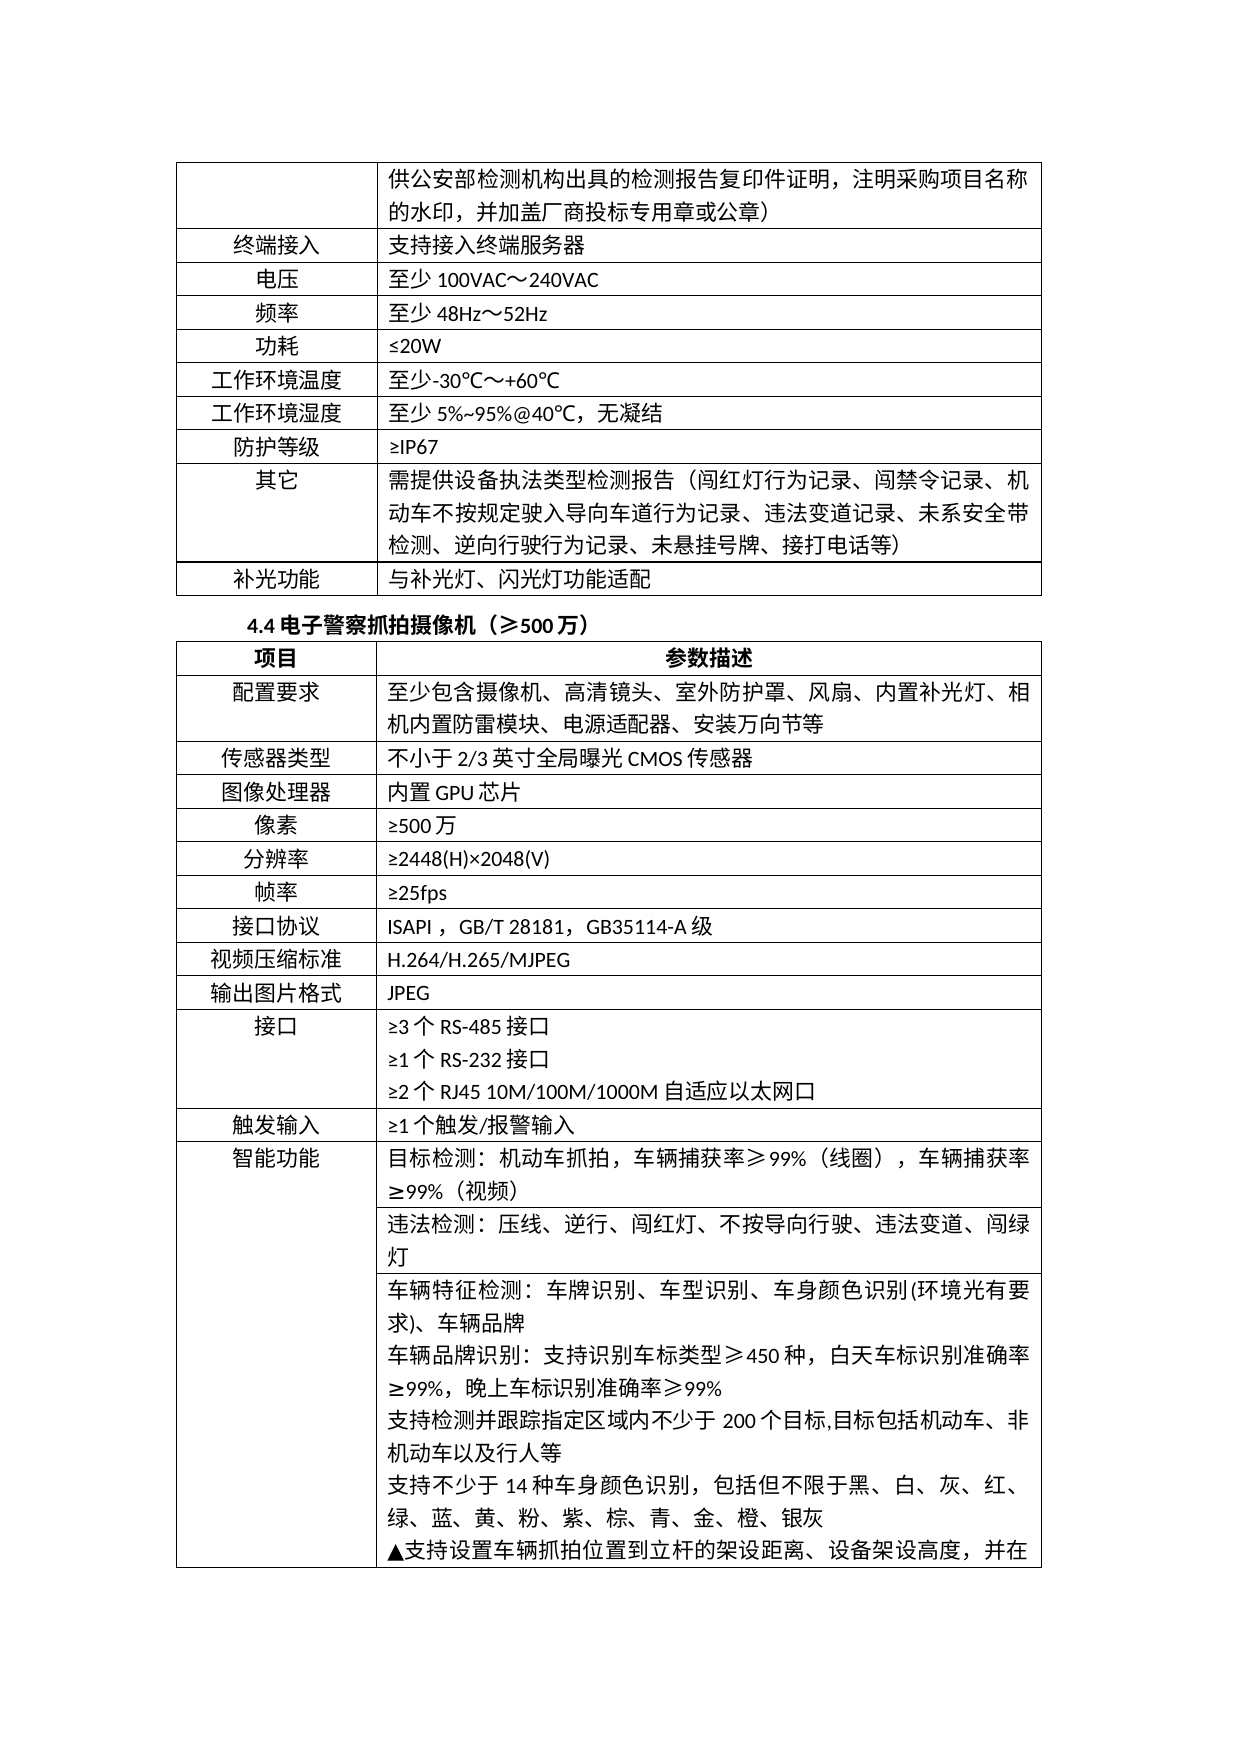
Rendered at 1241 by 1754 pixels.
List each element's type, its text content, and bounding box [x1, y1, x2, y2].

table_cell 图像处理器 [177, 775, 376, 808]
table_cell 分辨率 [177, 842, 376, 875]
table_cell JPEG [377, 976, 1041, 1009]
table_cell 需提供设备执法类型检测报告（闯红灯行为记录、闯禁令记录、机动车不按规定驶入导向车道行为记录、违法变道记录、未系安全带检测、逆向行驶行为记录、未悬挂号牌、接打电话等） [378, 464, 1041, 561]
table_cell 至少48Hz～52Hz [378, 296, 1041, 329]
table_cell 帧率 [177, 876, 376, 908]
table_cell 像素 [177, 809, 376, 841]
table_cell 至少包含摄像机、高清镜头、室外防护罩、风扇、内置补光灯、相机内置防雷模块、电源适配器、安装万向节等 [377, 676, 1041, 741]
table_cell 内置GPU芯片 [377, 775, 1041, 808]
table_cell 至少5%~95%@40℃，无凝结 [378, 397, 1041, 429]
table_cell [378, 163, 1041, 228]
table_cell ≥1个触发/报警输入 [377, 1109, 1041, 1141]
table_cell ≥500万 [377, 809, 1041, 841]
table_cell 至少-30℃～+60℃ [378, 363, 1041, 396]
table_cell ≥2448(H)×2048(V) [377, 842, 1041, 875]
table_cell ≤20W [378, 330, 1041, 362]
text 4.4电子警察抓拍摄像机（≥500万） [247, 608, 1053, 641]
table_cell 输出图片格式 [177, 976, 376, 1009]
table_cell 触发输入 [177, 1109, 376, 1141]
table_cell 工作环境湿度 [177, 397, 377, 429]
table_cell ≥IP67 [378, 430, 1041, 463]
table_cell 视频压缩标准 [177, 943, 376, 975]
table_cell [377, 1274, 1041, 1567]
table_cell 传感器类型 [177, 742, 376, 774]
table_cell 频率 [177, 296, 377, 329]
table_cell H.264/H.265/MJPEG [377, 943, 1041, 975]
table_cell 配置要求 [177, 676, 376, 741]
table_header 参数描述 [377, 642, 1041, 674]
table_cell 智能功能 [177, 1142, 376, 1567]
table_cell 至少100VAC～240VAC [378, 263, 1041, 295]
table_cell 终端接入 [177, 229, 377, 262]
table_cell 电压 [177, 263, 377, 295]
table_cell 与补光灯、闪光灯功能适配 [378, 563, 1041, 595]
table_cell ≥3个RS-485接口 ≥1个RS-232接口 ≥2个RJ45 10M/100M/1000M自适应以太网口 [377, 1010, 1041, 1107]
table_header 项目 [177, 642, 376, 674]
table_cell 违法检测：压线、逆行、闯红灯、不按导向行驶、违法变道、闯绿灯 [377, 1208, 1041, 1273]
table_cell 补光功能 [177, 563, 377, 595]
table_cell 功耗 [177, 330, 377, 362]
table_cell 不小于2/3英寸全局曝光CMOS传感器 [377, 742, 1041, 774]
table_cell 防护等级 [177, 430, 377, 463]
table_cell 目标检测：机动车抓拍，车辆捕获率≥99%（线圈），车辆捕获率≥99%（视频） [377, 1142, 1041, 1207]
table_cell ≥25fps [377, 876, 1041, 908]
table_cell 其它 [177, 464, 377, 561]
table_cell 接口 [177, 1010, 376, 1107]
table_cell 工作环境温度 [177, 363, 377, 396]
table_cell 支持接入终端服务器 [378, 229, 1041, 262]
table_cell ISAPI ，GB/T 28181，GB35114-A级 [377, 909, 1041, 942]
table_cell 接口协议 [177, 909, 376, 942]
